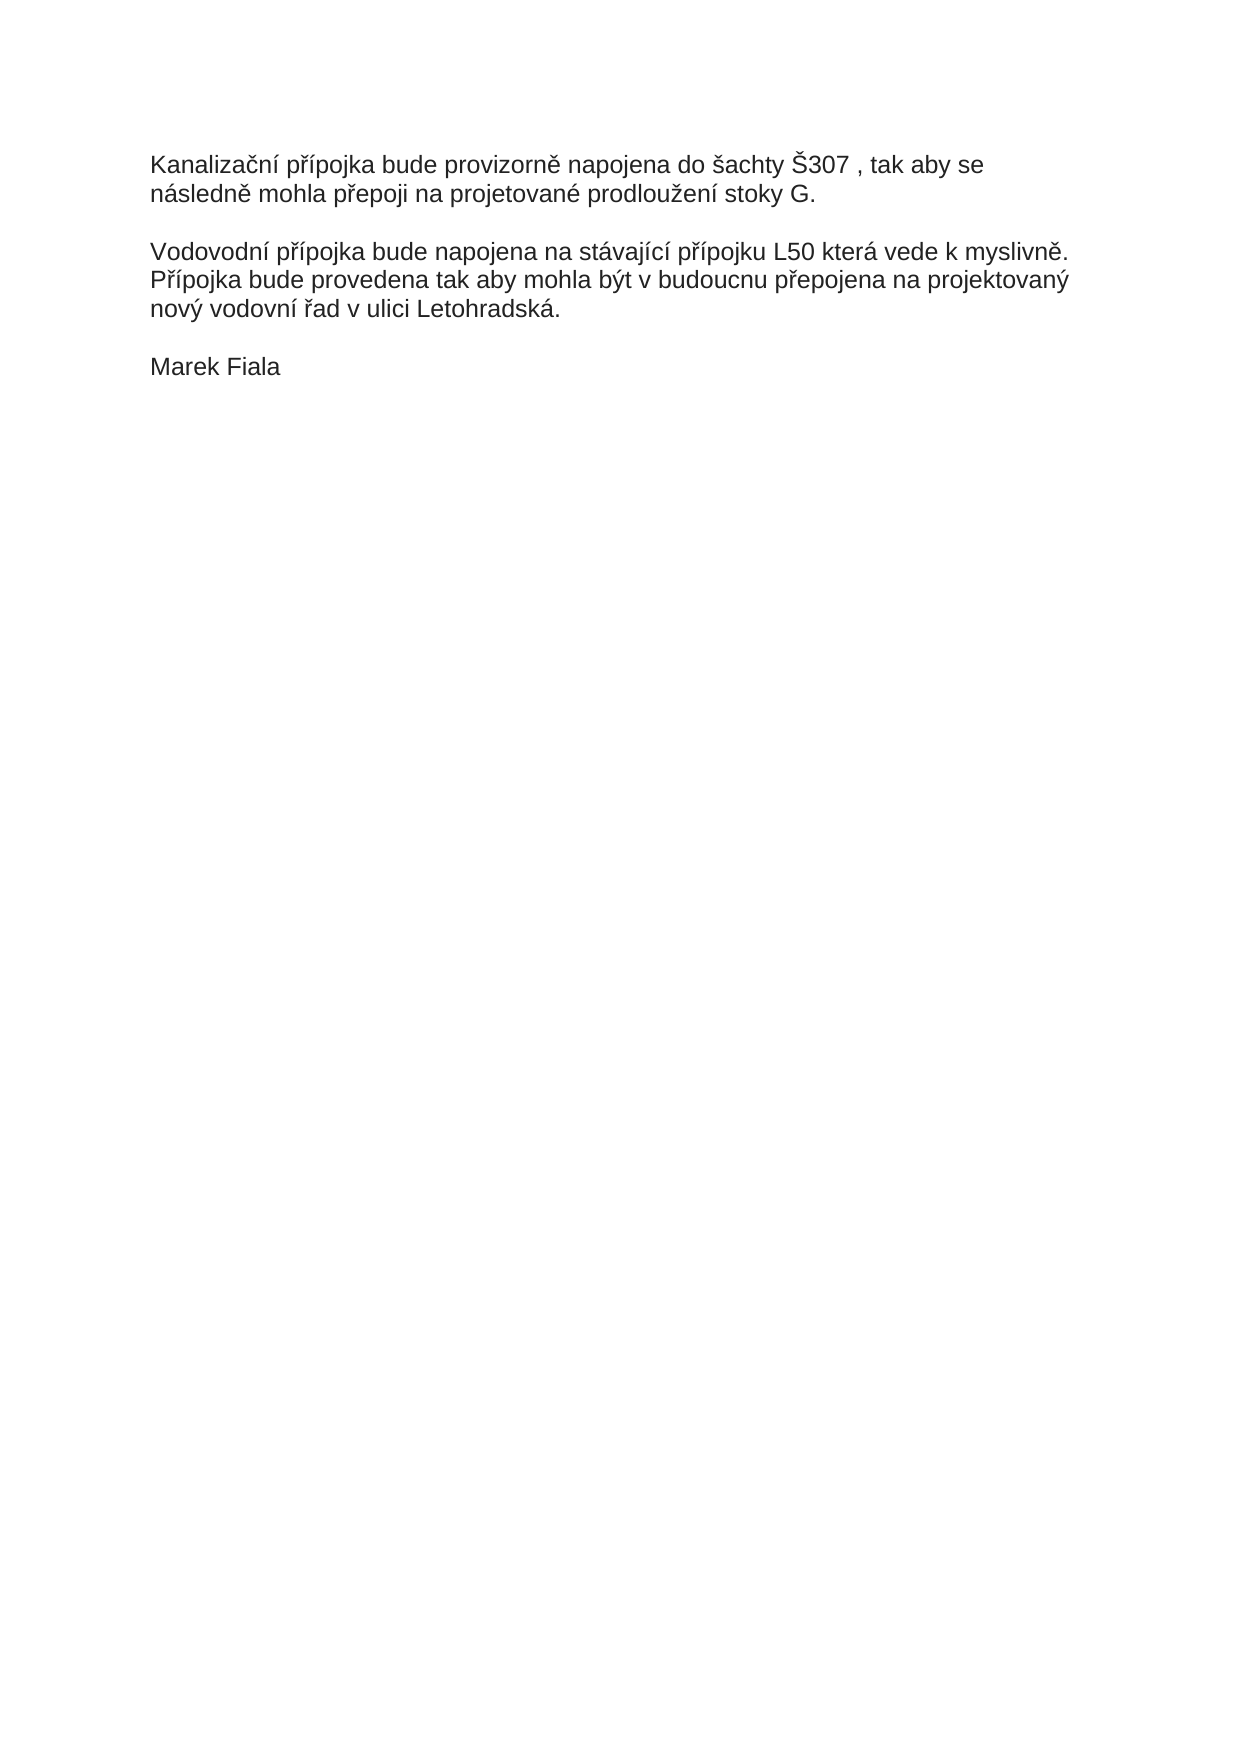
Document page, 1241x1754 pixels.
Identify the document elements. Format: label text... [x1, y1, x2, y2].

text Marek Fiala [150, 352, 1090, 381]
text Kanalizační přípojka bude provizorně napojena do šachty Š307 , tak aby se následně mohla přepoji na projetované prodloužení stoky G. [150, 150, 1090, 207]
text Vodovodní přípojka bude napojena na stávající přípojku L50 která vede k myslivně. Přípojka bude provedena tak aby mohla být v budoucnu přepojena na projektovaný nový vodovní řad v ulici Letohradská. [150, 237, 1090, 323]
